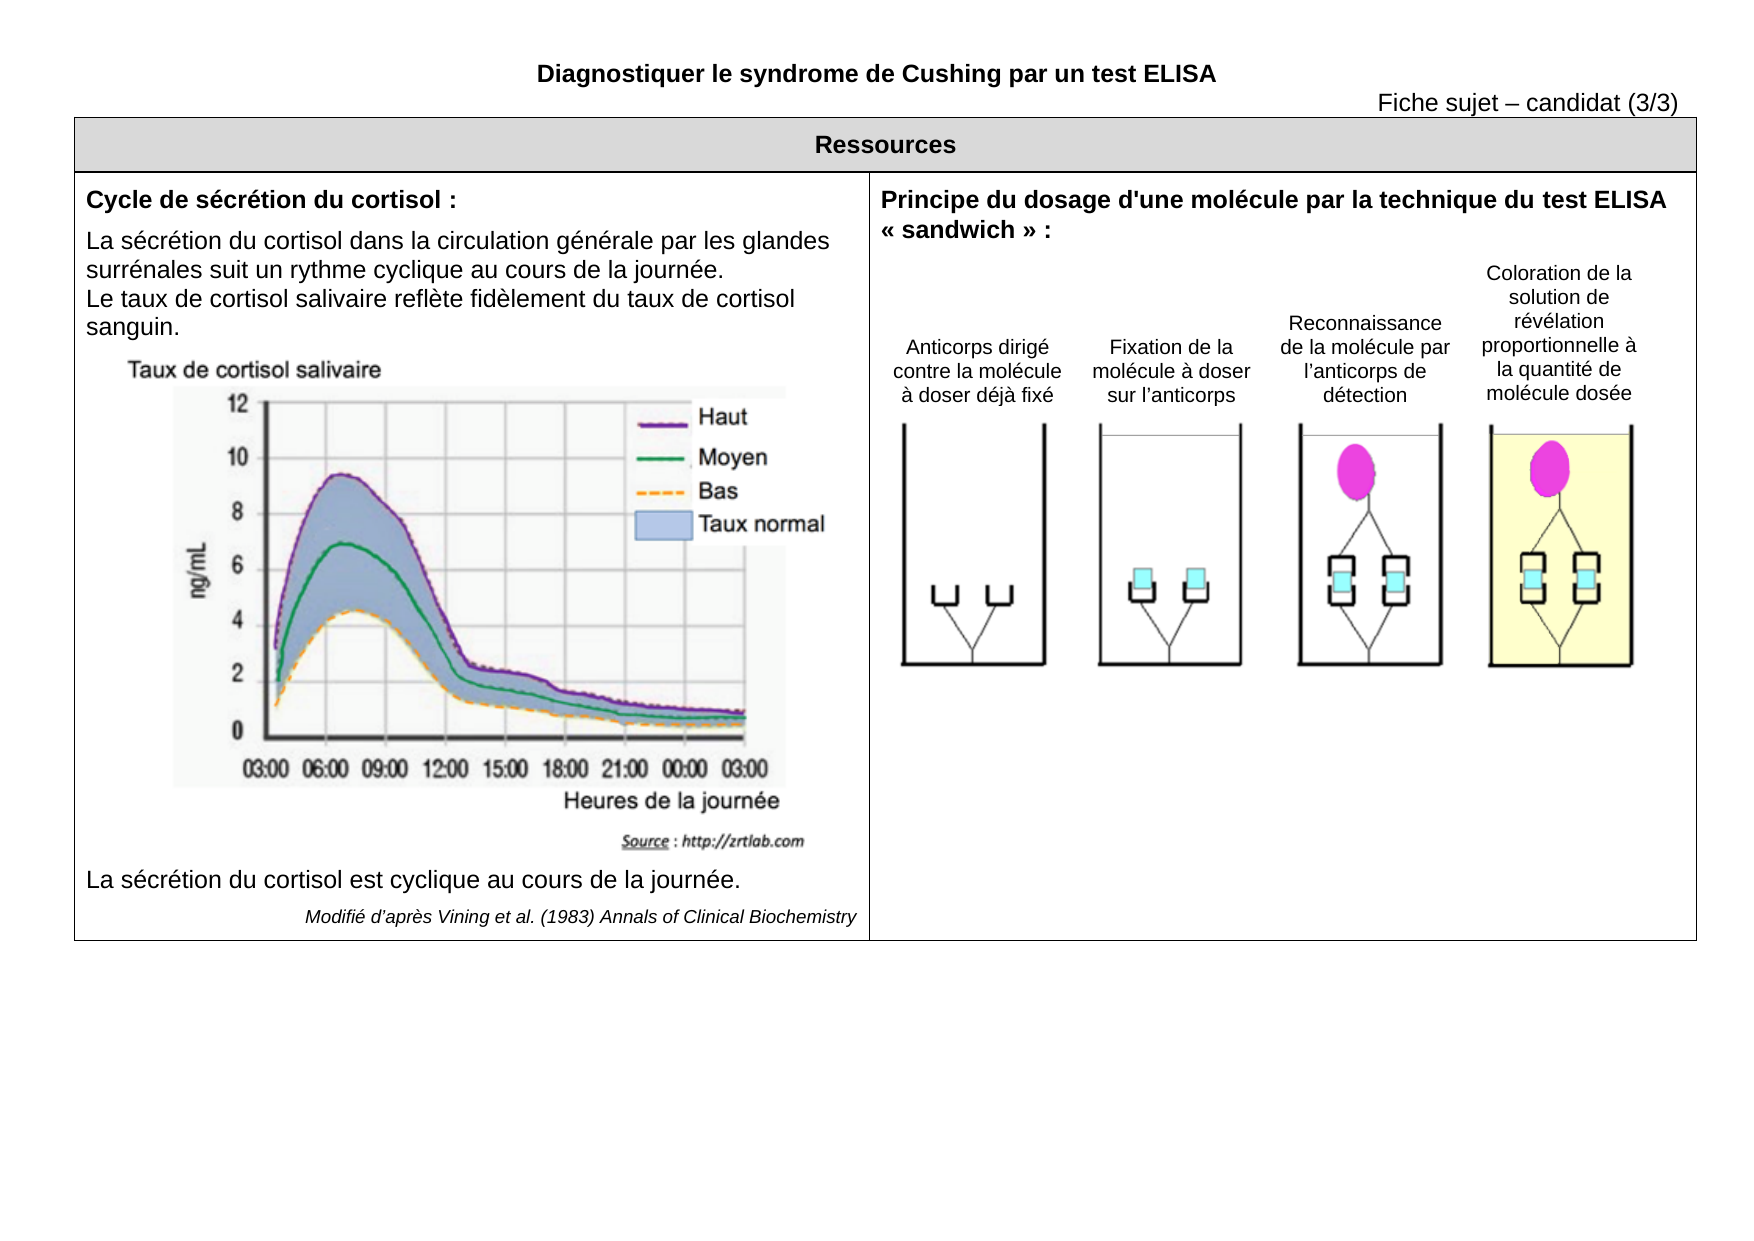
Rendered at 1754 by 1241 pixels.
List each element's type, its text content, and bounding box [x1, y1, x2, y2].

picture [109, 341, 835, 853]
picture [891, 406, 1641, 675]
table_cell Principe du dosage d'une molécule par la technique du test ELISA « sandwich » : [870, 173, 1696, 940]
table_header Ressources [75, 118, 1696, 171]
text Fiche sujet – candidat (3/3) [75, 88, 1679, 117]
table_cell Cycle de sécrétion du cortisol : La sécrétion du cortisol dans la circulation générale par les glandes surrénales suit un rythme cyclique au cours de la journée. Le taux de cortisol salivaire reflète fidèlement du taux de cortisol sanguin. La sécrétion du cortisol est cyclique au cours de la journée. Modifié d’après Vining et al. (1983) Annals of Clinical Biochemistry [75, 173, 869, 940]
